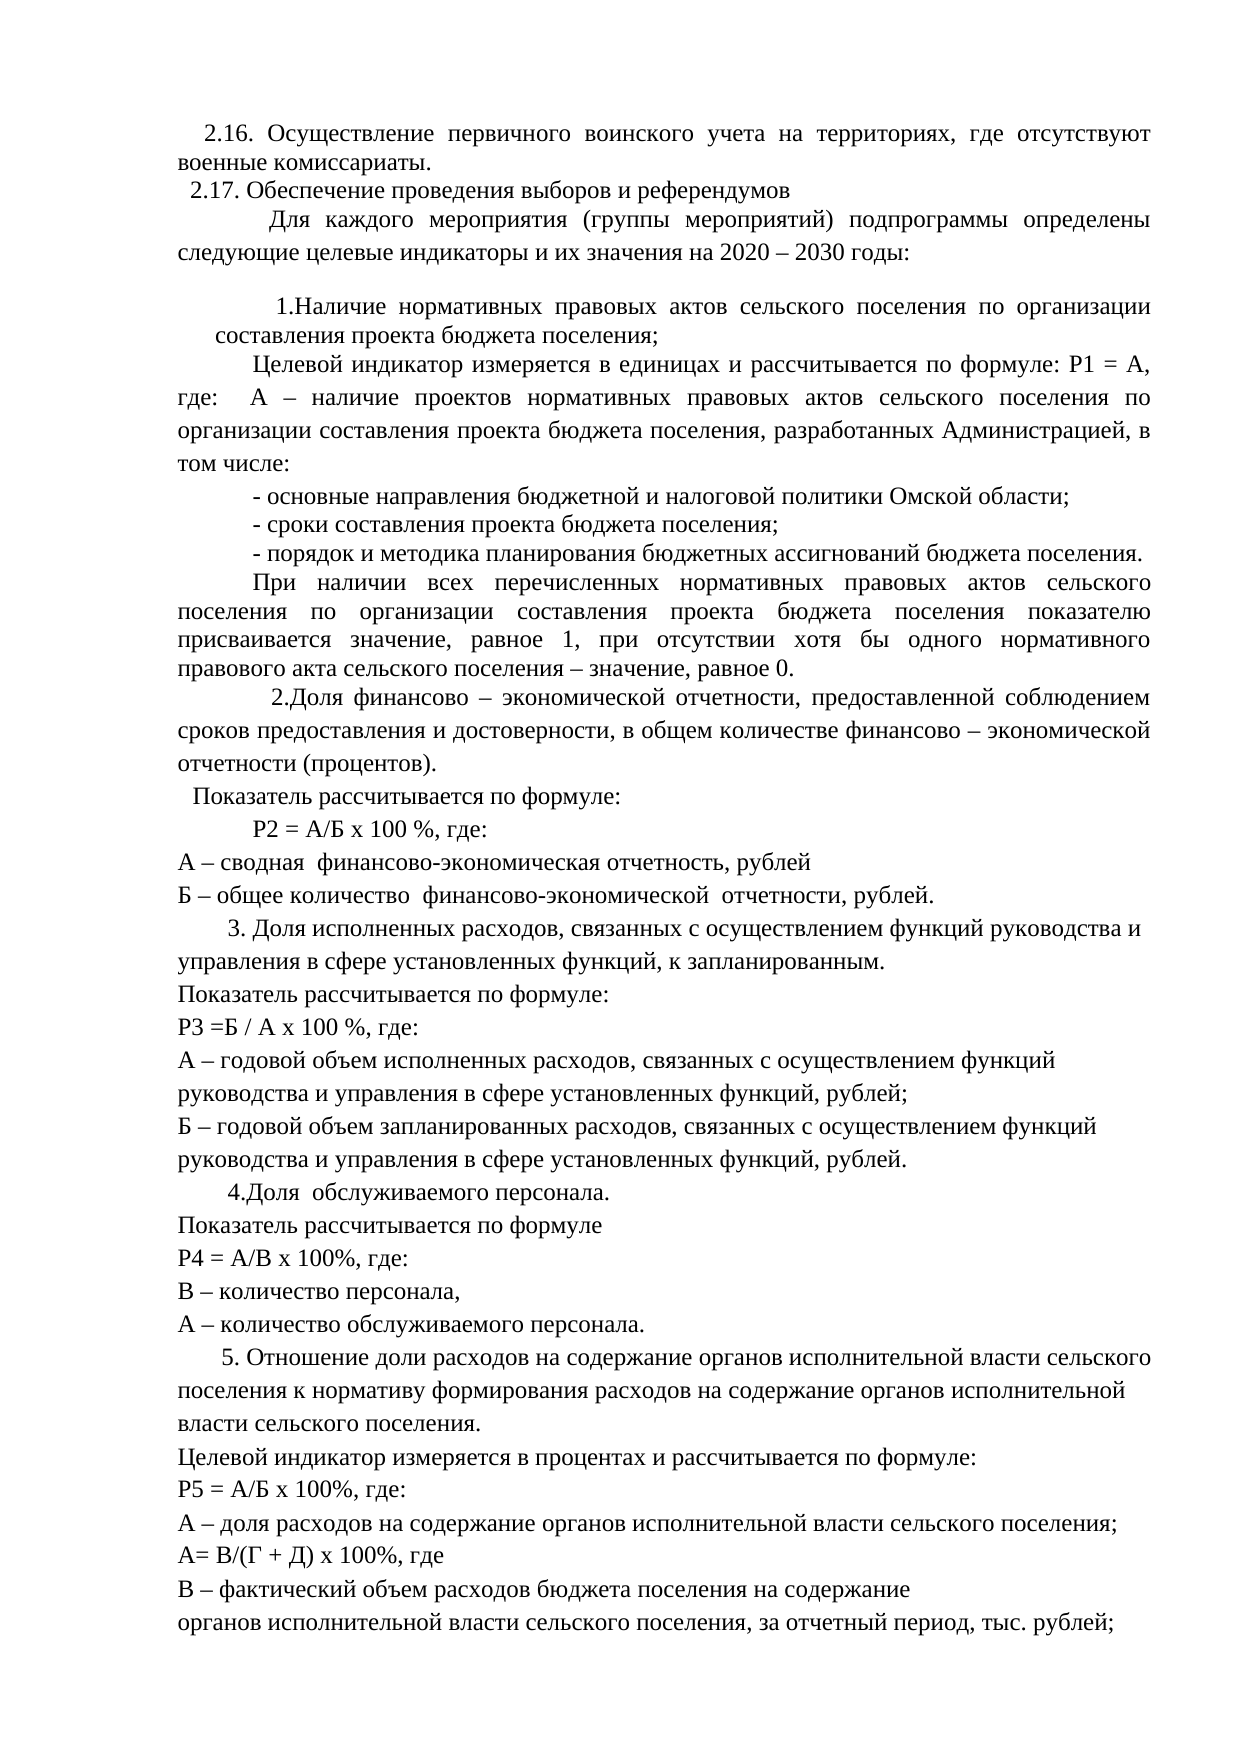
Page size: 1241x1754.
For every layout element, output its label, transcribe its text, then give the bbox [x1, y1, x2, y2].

text Для каждого мероприятия (группы мероприятий) подпрограммы определены следующие целевые индикаторы и их значения на 2020 – 2030 годы: [177, 204, 1152, 266]
text 2.17. Обеспечение проведения выборов и референдумов [177, 176, 1152, 204]
text Р4 = А/В х 100%, где: [177, 1243, 1152, 1272]
text 3. Доля исполненных расходов, связанных с осуществлением функций руководства и управления в сфере установленных функций, к запланированным. [177, 913, 1152, 975]
text В – фактический объем расходов бюджета поселения на содержание [177, 1574, 1152, 1602]
text Р5 = А/Б х 100%, где: [177, 1474, 1152, 1503]
text - порядок и методика планирования бюджетных ассигнований бюджета поселения. [177, 538, 1152, 567]
text - сроки составления проекта бюджета поселения; [177, 509, 1152, 538]
text А – годовой объем исполненных расходов, связанных с осуществлением функций руководства и управления в сфере установленных функций, рублей; [177, 1045, 1152, 1107]
text 5. Отношение доли расходов на содержание органов исполнительной власти сельского поселения к нормативу формирования расходов на содержание органов исполнительной власти сельского поселения. [177, 1342, 1152, 1437]
text В – количество персонала, [177, 1276, 1152, 1305]
text При наличии всех перечисленных нормативных правовых актов сельского поселения по организации составления проекта бюджета поселения показателю присваивается значение, равное 1, при отсутствии хотя бы одного нормативного правового акта сельского поселения – значение, равное 0. [177, 567, 1152, 682]
text А – сводная финансово-экономическая отчетность, рублей [177, 847, 1152, 876]
text Показатель рассчитывается по формуле: [192, 781, 1152, 810]
text 2.Доля финансово – экономической отчетности, предоставленной соблюдением сроков предоставления и достоверности, в общем количестве финансово – экономической отчетности (процентов). [177, 682, 1152, 777]
text Показатель рассчитывается по формуле [177, 1210, 1152, 1239]
text 2.16. Осуществление первичного воинского учета на территориях, где отсутствуют военные комиссариаты. [177, 118, 1152, 176]
text Целевой индикатор измеряется в единицах и рассчитывается по формуле: Р1 = А, где: А – наличие проектов нормативных правовых актов сельского поселения по организации составления проекта бюджета поселения, разработанных Администрацией, в том числе: [177, 349, 1152, 477]
text Показатель рассчитывается по формуле: [177, 979, 1152, 1008]
text - основные направления бюджетной и налоговой политики Омской области; [177, 481, 1152, 509]
text Р2 = А/Б х 100 %, где: [177, 814, 1152, 843]
text органов исполнительной власти сельского поселения, за отчетный период, тыс. рублей; [177, 1607, 1152, 1635]
text А – доля расходов на содержание органов исполнительной власти сельского поселения; [177, 1508, 1152, 1536]
text 4.Доля обслуживаемого персонала. [177, 1177, 1152, 1206]
text 1.Наличие нормативных правовых актов сельского поселения по организации составления проекта бюджета поселения; [215, 291, 1152, 349]
text А – количество обслуживаемого персонала. [177, 1309, 1152, 1338]
text Р3 =Б / А х 100 %, где: [177, 1012, 1152, 1041]
text Б – годовой объем запланированных расходов, связанных с осуществлением функций руководства и управления в сфере установленных функций, рублей. [177, 1111, 1152, 1173]
text А= В/(Г + Д) х 100%, где [177, 1541, 1152, 1569]
text Б – общее количество финансово-экономической отчетности, рублей. [177, 880, 1152, 909]
text Целевой индикатор измеряется в процентах и рассчитывается по формуле: [177, 1442, 1152, 1470]
